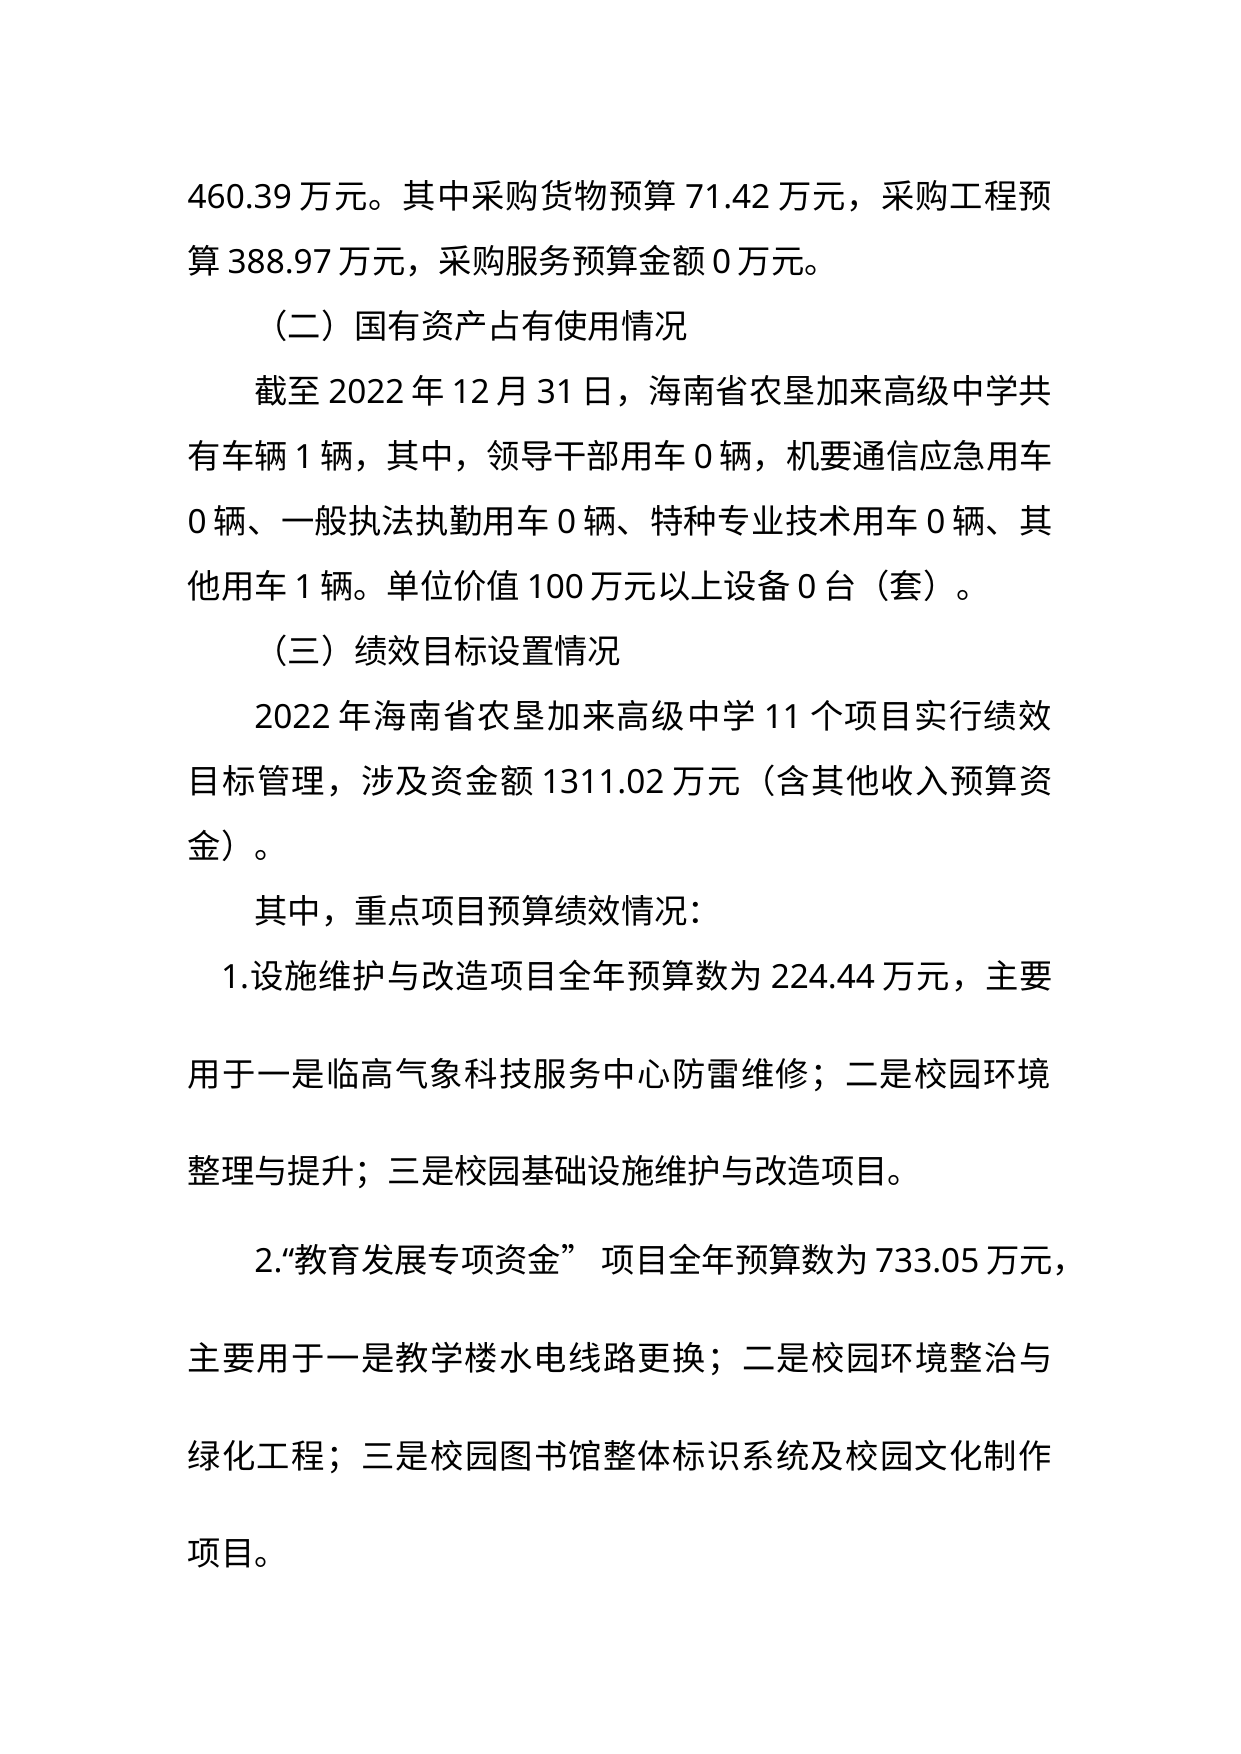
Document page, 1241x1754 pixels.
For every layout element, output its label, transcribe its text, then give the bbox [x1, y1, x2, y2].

text 其中，重点项目预算绩效情况： [187, 877, 1053, 942]
list 1.设施维护与改造项目全年预算数为224.44万元，主要用于一是临高气象科技服务中心防雷维修；二是校园环境整理与提升；三是校园基础设施维护与改造项目。 [187, 942, 1053, 1202]
text （二）国有资产占有使用情况 [187, 292, 1053, 357]
text 2.“教育发展专项资金” 项目全年预算数为733.05万元，主要用于一是教学楼水电线路更换；二是校园环境整治与绿化工程；三是校园图书馆整体标识系统及校园文化制作项目。 [187, 1226, 1053, 1583]
text （三）绩效目标设置情况 [187, 617, 1053, 682]
text 截至2022年12月31日，海南省农垦加来高级中学共有车辆1辆，其中，领导干部用车0辆，机要通信应急用车0辆、一般执法执勤用车0辆、特种专业技术用车0辆、其他用车1辆。单位价值100万元以上设备0台（套）。 [187, 357, 1053, 617]
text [187, 162, 1053, 292]
text 2022年海南省农垦加来高级中学11个项目实行绩效目标管理，涉及资金额1311.02万元（含其他收入预算资金）。 [187, 682, 1053, 877]
